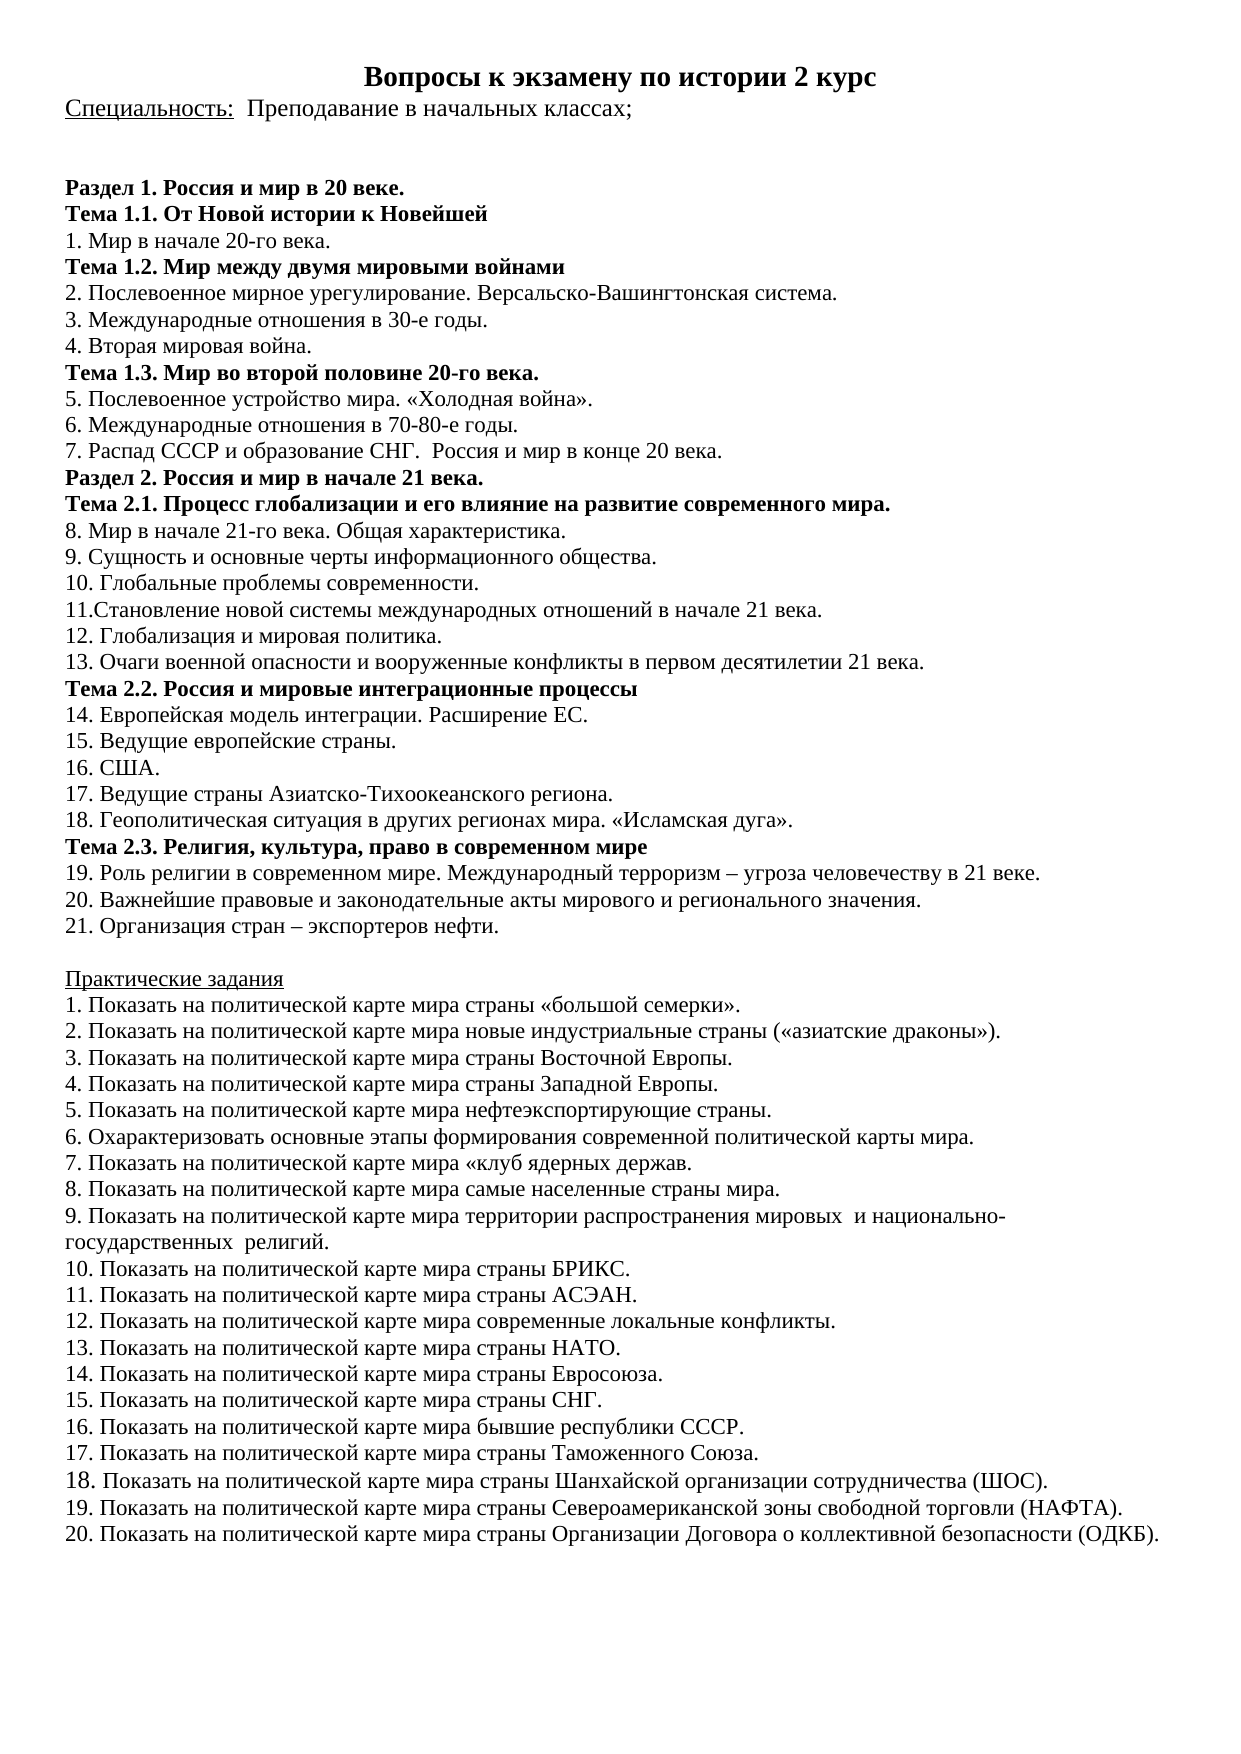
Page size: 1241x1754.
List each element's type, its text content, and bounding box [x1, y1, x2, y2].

text Тема 1.2. Мир между двумя мировыми войнами [0, 253, 1175, 279]
text 19. Роль религии в современном мире. Международный терроризм – угроза человечеству в 21 веке. [65, 859, 1175, 886]
text Практические задания [65, 965, 1175, 991]
text 19. Показать на политической карте мира страны Североамериканской зоны свободной торговли (НАФТА). [65, 1494, 1175, 1521]
text 1. Мир в начале 20-го века. [0, 227, 1175, 253]
text Раздел 1. Россия и мир в 20 веке. [65, 174, 1175, 200]
text 14. Европейская модель интеграции. Расширение ЕС. [0, 701, 1175, 727]
text Тема 1.1. От Новой истории к Новейшей [0, 200, 1175, 227]
text 18. Геополитическая ситуация в других регионах мира. «Исламская дуга». [0, 807, 1175, 833]
text 16. США. [0, 754, 1175, 780]
text Специальность: Преподавание в начальных классах; [65, 93, 1175, 121]
text 5. Показать на политической карте мира нефтеэкспортирующие страны. [65, 1096, 1175, 1123]
text 10. Показать на политической карте мира страны БРИКС. [65, 1254, 1175, 1281]
text 8. Мир в начале 21-го века. Общая характеристика. [0, 517, 1175, 543]
text 7. Показать на политической карте мира «клуб ядерных держав. [65, 1149, 1175, 1176]
text 6. Международные отношения в 70-80-е годы. [0, 411, 1175, 438]
text Раздел 2. Россия и мир в начале 21 века. [0, 464, 1175, 490]
text 13. Очаги военной опасности и вооруженные конфликты в первом десятилетии 21 века. [0, 648, 1175, 675]
text 4. Показать на политической карте мира страны Западной Европы. [65, 1070, 1175, 1096]
text 3. Международные отношения в 30-е годы. [0, 306, 1175, 332]
text 9. Показать на политической карте мира территории распространения мировых и национально-государственных религий. [65, 1202, 1175, 1254]
text Вопросы к экзамену по истории 2 курс [65, 59, 1175, 93]
text 20. Показать на политической карте мира страны Организации Договора о коллективной безопасности (ОДКБ). [65, 1521, 1175, 1547]
text Тема 1.3. Мир во второй половине 20-го века. [0, 358, 1175, 385]
text 18. Показать на политической карте мира страны Шанхайской организации сотрудничества (ШОС). [65, 1465, 1175, 1494]
text 17. Ведущие страны Азиатско-Тихоокеанского региона. [0, 780, 1175, 807]
text 10. Глобальные проблемы современности. [0, 569, 1175, 596]
text 5. Послевоенное устройство мира. «Холодная война». [0, 385, 1175, 411]
text 16. Показать на политической карте мира бывшие республики СССР. [65, 1413, 1175, 1439]
text 9. Сущность и основные черты информационного общества. [0, 543, 1175, 569]
text 21. Организация стран – экспортеров нефти. [0, 912, 1175, 938]
text 2. Показать на политической карте мира новые индустриальные страны («азиатские драконы»). [65, 1017, 1175, 1044]
text 4. Вторая мировая война. [0, 332, 1175, 358]
text 11. Показать на политической карте мира страны АСЭАН. [65, 1281, 1175, 1307]
text 12. Показать на политической карте мира современные локальные конфликты. [65, 1307, 1175, 1334]
text 8. Показать на политической карте мира самые населенные страны мира. [65, 1176, 1175, 1202]
text 1. Показать на политической карте мира страны «большой семерки». [65, 991, 1175, 1017]
text 6. Охарактеризовать основные этапы формирования современной политической карты мира. [65, 1123, 1175, 1149]
text Тема 2.1. Процесс глобализации и его влияние на развитие современного мира. [0, 490, 1175, 517]
text 11.Становление новой системы международных отношений в начале 21 века. [0, 596, 1175, 622]
text 15. Показать на политической карте мира страны СНГ. [65, 1386, 1175, 1413]
text 20. Важнейшие правовые и законодательные акты мирового и регионального значения. [0, 886, 1175, 912]
text 3. Показать на политической карте мира страны Восточной Европы. [65, 1044, 1175, 1070]
text 17. Показать на политической карте мира страны Таможенного Союза. [65, 1439, 1175, 1465]
text 14. Показать на политической карте мира страны Евросоюза. [65, 1360, 1175, 1386]
text Тема 2.2. Россия и мировые интеграционные процессы [0, 675, 1175, 701]
text 13. Показать на политической карте мира страны НАТО. [65, 1334, 1175, 1360]
text 12. Глобализация и мировая политика. [0, 622, 1175, 648]
text 7. Распад СССР и образование СНГ. Россия и мир в конце 20 века. [0, 438, 1175, 464]
text 2. Послевоенное мирное урегулирование. Версальско-Вашингтонская система. [0, 279, 1175, 306]
text 15. Ведущие европейские страны. [0, 727, 1175, 754]
text Тема 2.3. Религия, культура, право в современном мире [0, 833, 1175, 859]
